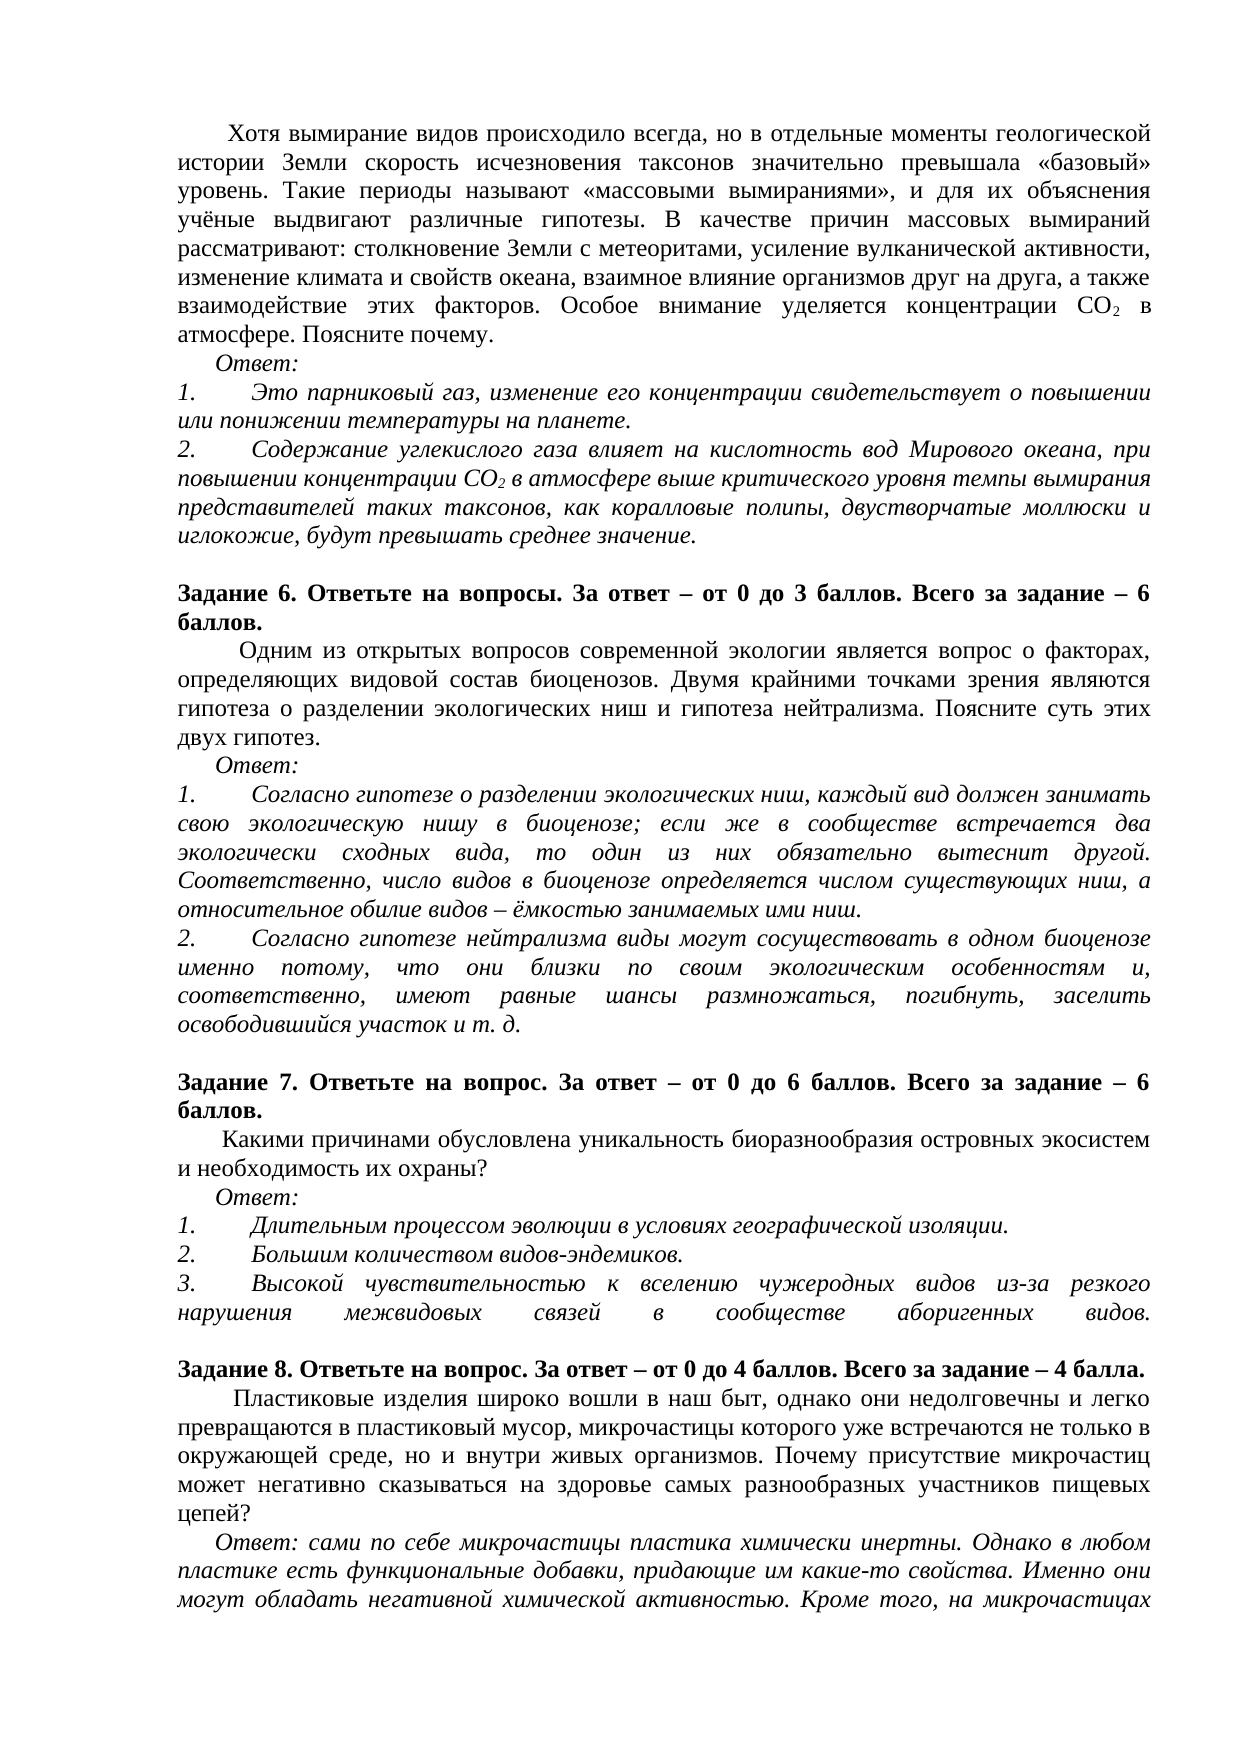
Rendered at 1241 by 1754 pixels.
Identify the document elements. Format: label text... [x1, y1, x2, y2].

text 2. Согласно гипотезе нейтрализма виды могут сосуществовать в одном биоценозе именно потому, что они близки по своим экологическим особенностям и, соответственно, имеют равные шансы размножаться, погибнуть, заселить освободившийся участок и т. д. [177, 923, 1152, 1038]
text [177, 1527, 1152, 1613]
text 1. Это парниковый газ, изменение его концентрации свидетельствует о повышении или понижении температуры на планете. [177, 377, 1152, 434]
text 2. Большим количеством видов-эндемиков. [177, 1239, 1152, 1268]
text Хотя вымирание видов происходило всегда, но в отдельные моменты геологической истории Земли скорость исчезновения таксонов значительно превышала «базовый» уровень. Такие периоды называют «массовыми вымираниями», и для их объяснения учёные выдвигают различные гипотезы. В качестве причин массовых вымираний рассматривают: столкновение Земли с метеоритами, усиление вулканической активности, изменение климата и свойств океана, взаимное влияние организмов друг на друга, а также взаимодействие этих факторов. Особое внимание уделяется концентрации CO2 в атмосфере. Поясните почему. [177, 118, 1152, 348]
text Задание 7. Ответьте на вопрос. За ответ ‒ от 0 до 6 баллов. Всего за задание ‒ 6 баллов. [177, 1067, 1152, 1124]
text Ответ: [177, 348, 1152, 377]
text 2. Содержание углекислого газа влияет на кислотность вод Мирового океана, при повышении концентрации CO2 в атмосфере выше критического уровня темпы вымирания представителей таких таксонов, как коралловые полипы, двустворчатые моллюски и иглокожие, будут превышать среднее значение. [177, 434, 1152, 549]
text Какими причинами обусловлена уникальность биоразнообразия островных экосистем и необходимость их охраны? [177, 1124, 1152, 1182]
text Ответ: [177, 751, 1152, 779]
text Задание 8. Ответьте на вопрос. За ответ ‒ от 0 до 4 баллов. Всего за задание ‒ 4 балла. [177, 1354, 1152, 1383]
text Одним из открытых вопросов современной экологии является вопрос о факторах, определяющих видовой состав биоценозов. Двумя крайними точками зрения являются гипотеза о разделении экологических ниш и гипотеза нейтрализма. Поясните суть этих двух гипотез. [177, 636, 1152, 751]
text Задание 6. Ответьте на вопросы. За ответ ‒ от 0 до 3 баллов. Всего за задание ‒ 6 баллов. [177, 578, 1152, 636]
text Ответ: [177, 1182, 1152, 1211]
text 1. Согласно гипотезе о разделении экологических ниш, каждый вид должен занимать свою экологическую нишу в биоценозе; если же в сообществе встречается два экологически сходных вида, то один из них обязательно вытеснит другой. Соответственно, число видов в биоценозе определяется числом существующих ниш, а относительное обилие видов – ёмкостью занимаемых ими ниш. [177, 779, 1152, 923]
text Пластиковые изделия широко вошли в наш быт, однако они недолговечны и легко превращаются в пластиковый мусор, микрочастицы которого уже встречаются не только в окружающей среде, но и внутри живых организмов. Почему присутствие микрочастиц может негативно сказываться на здоровье самых разнообразных участников пищевых цепей? [177, 1383, 1152, 1527]
text 3. Высокой чувствительностью к вселению чужеродных видов из-за резкого нарушения межвидовых связей в сообществе аборигенных видов. [177, 1268, 1152, 1354]
text 1. Длительным процессом эволюции в условиях географической изоляции. [177, 1211, 1152, 1239]
